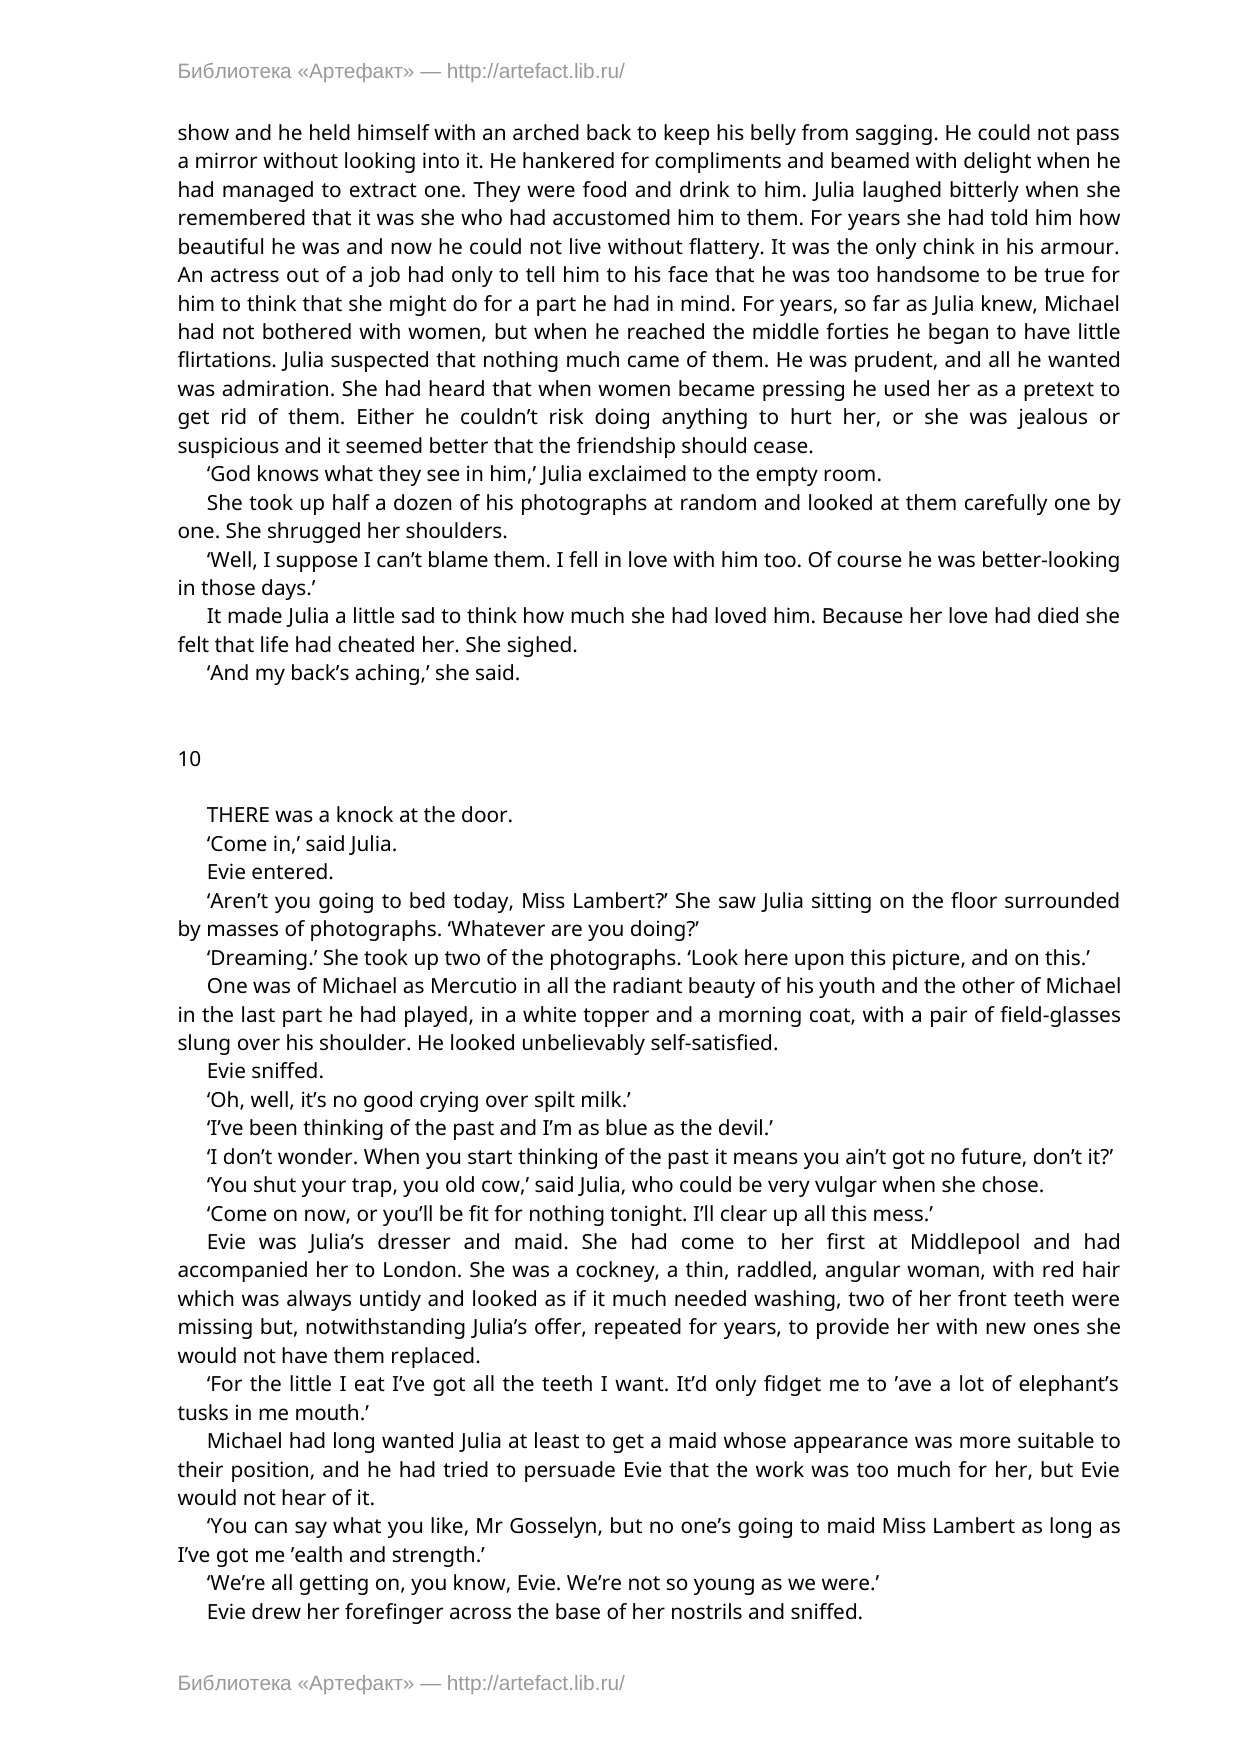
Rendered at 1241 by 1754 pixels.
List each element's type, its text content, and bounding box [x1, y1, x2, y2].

subtitle 10 [177, 744, 1122, 772]
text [177, 118, 1122, 459]
text One was of Michael as Mercutio in all the radiant beauty of his youth and the other of Michael in the last part he had played, in a white topper and a morning coat, with a pair of field-glasses slung over his shoulder. He looked unbelievably self-satisfied. [177, 971, 1122, 1057]
text ‘And my back’s aching,’ she said. [177, 658, 1122, 687]
text Evie was Julia’s dresser and maid. She had come to her first at Middlepool and had accompanied her to London. She was a cockney, a thin, raddled, angular woman, with red hair which was always untidy and looked as if it much needed washing, two of her front teeth were missing but, notwithstanding Julia’s offer, repeated for years, to provide her with new ones she would not have them replaced. [177, 1227, 1122, 1369]
text ‘I don’t wonder. When you start thinking of the past it means you ain’t got no future, don’t it?’ [177, 1142, 1122, 1170]
text THERE was a knock at the door. [177, 801, 1122, 829]
text Evie entered. [177, 857, 1122, 886]
text ‘We’re all getting on, you know, Evie. We’re not so young as we were.’ [177, 1568, 1122, 1597]
text ‘Dreaming.’ She took up two of the photographs. ‘Look here upon this picture, and on this.’ [177, 943, 1122, 971]
text ‘Well, I suppose I can’t blame them. I fell in love with him too. Of course he was better-looking in those days.’ [177, 545, 1122, 602]
text ‘Come on now, or you’ll be fit for nothing tonight. I’ll clear up all this mess.’ [177, 1199, 1122, 1227]
text ‘Come in,’ said Julia. [177, 829, 1122, 857]
text It made Julia a little sad to think how much she had loved him. Because her love had died she felt that life had cheated her. She sighed. [177, 602, 1122, 658]
text ‘Oh, well, it’s no good crying over spilt milk.’ [177, 1085, 1122, 1113]
text ‘You can say what you like, Mr Gosselyn, but no one’s going to maid Miss Lambert as long as I’ve got me ’ealth and strength.’ [177, 1512, 1122, 1568]
text Michael had long wanted Julia at least to get a maid whose appearance was more suitable to their position, and he had tried to persuade Evie that the work was too much for her, but Evie would not hear of it. [177, 1426, 1122, 1512]
text ‘Aren’t you going to bed today, Miss Lambert?’ She saw Julia sitting on the floor surrounded by masses of photographs. ‘Whatever are you doing?’ [177, 886, 1122, 943]
text Evie sniffed. [177, 1057, 1122, 1085]
text She took up half a dozen of his photographs at random and looked at them carefully one by one. She shrugged her shoulders. [177, 488, 1122, 545]
text ‘God knows what they see in him,’ Julia exclaimed to the empty room. [177, 459, 1122, 488]
text ‘You shut your trap, you old cow,’ said Julia, who could be very vulgar when she chose. [177, 1170, 1122, 1199]
text Evie drew her forefinger across the base of her nostrils and sniffed. [177, 1597, 1122, 1625]
text ‘For the little I eat I’ve got all the teeth I want. It’d only fidget me to ’ave a lot of elephant’s tusks in me mouth.’ [177, 1369, 1122, 1426]
text ‘I’ve been thinking of the past and I’m as blue as the devil.’ [177, 1113, 1122, 1142]
